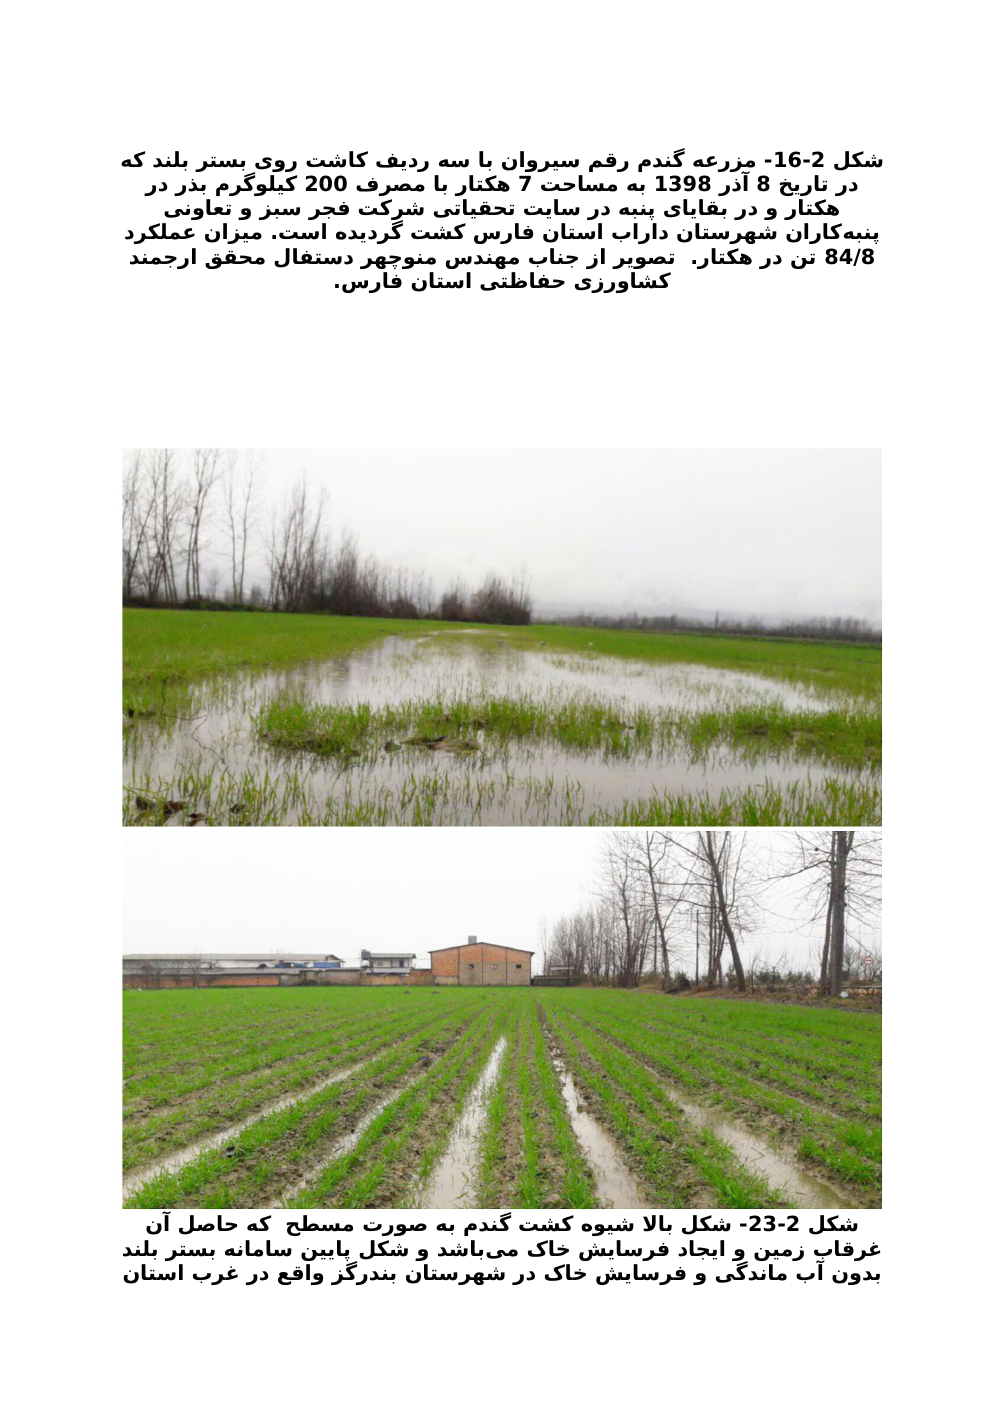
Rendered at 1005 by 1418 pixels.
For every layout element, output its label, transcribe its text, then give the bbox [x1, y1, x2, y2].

text شکل 2-16- مزرعه گندم رقم سیروان با سه ردیف کاشت روی بستر بلند که در تاریخ 8 آذر 1398 به مساحت 7 هکتار با مصرف 200 کیلوگرم بذر در هکتار و در بقایای پنبه در سایت تحقیاتی شرکت فجر سبز و تعاونی پنبه‌کاران شهرستان داراب استان فارس کشت گردیده است. میزان عملکرد 84/8 تن در هکتار. تصویر از جناب مهندس منوچهر دستفال محقق ارجمند کشاورزی حفاظتی استان فارس. [118, 148, 886, 293]
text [118, 1213, 886, 1285]
picture [118, 444, 886, 1213]
